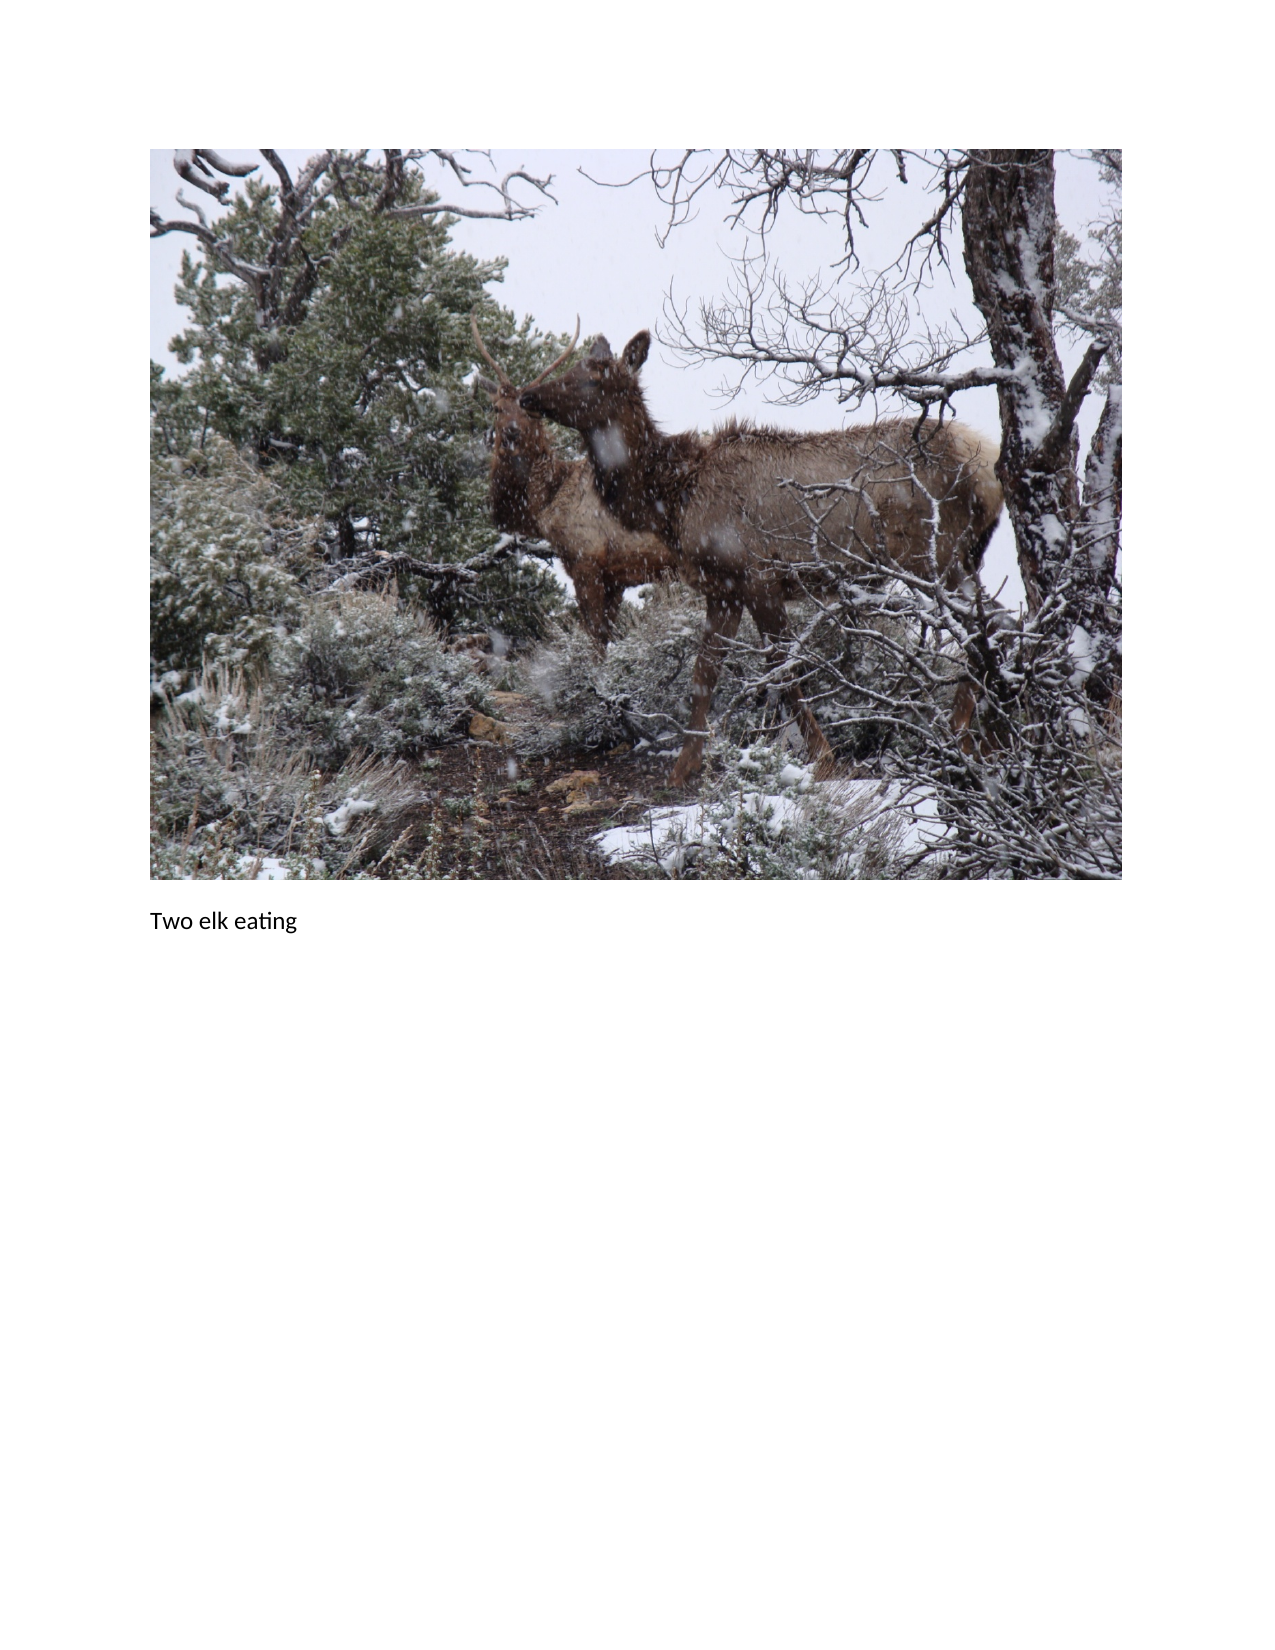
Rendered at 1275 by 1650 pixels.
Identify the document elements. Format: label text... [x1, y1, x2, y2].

picture [150, 149, 1122, 880]
text Two elk eating [150, 905, 1125, 935]
